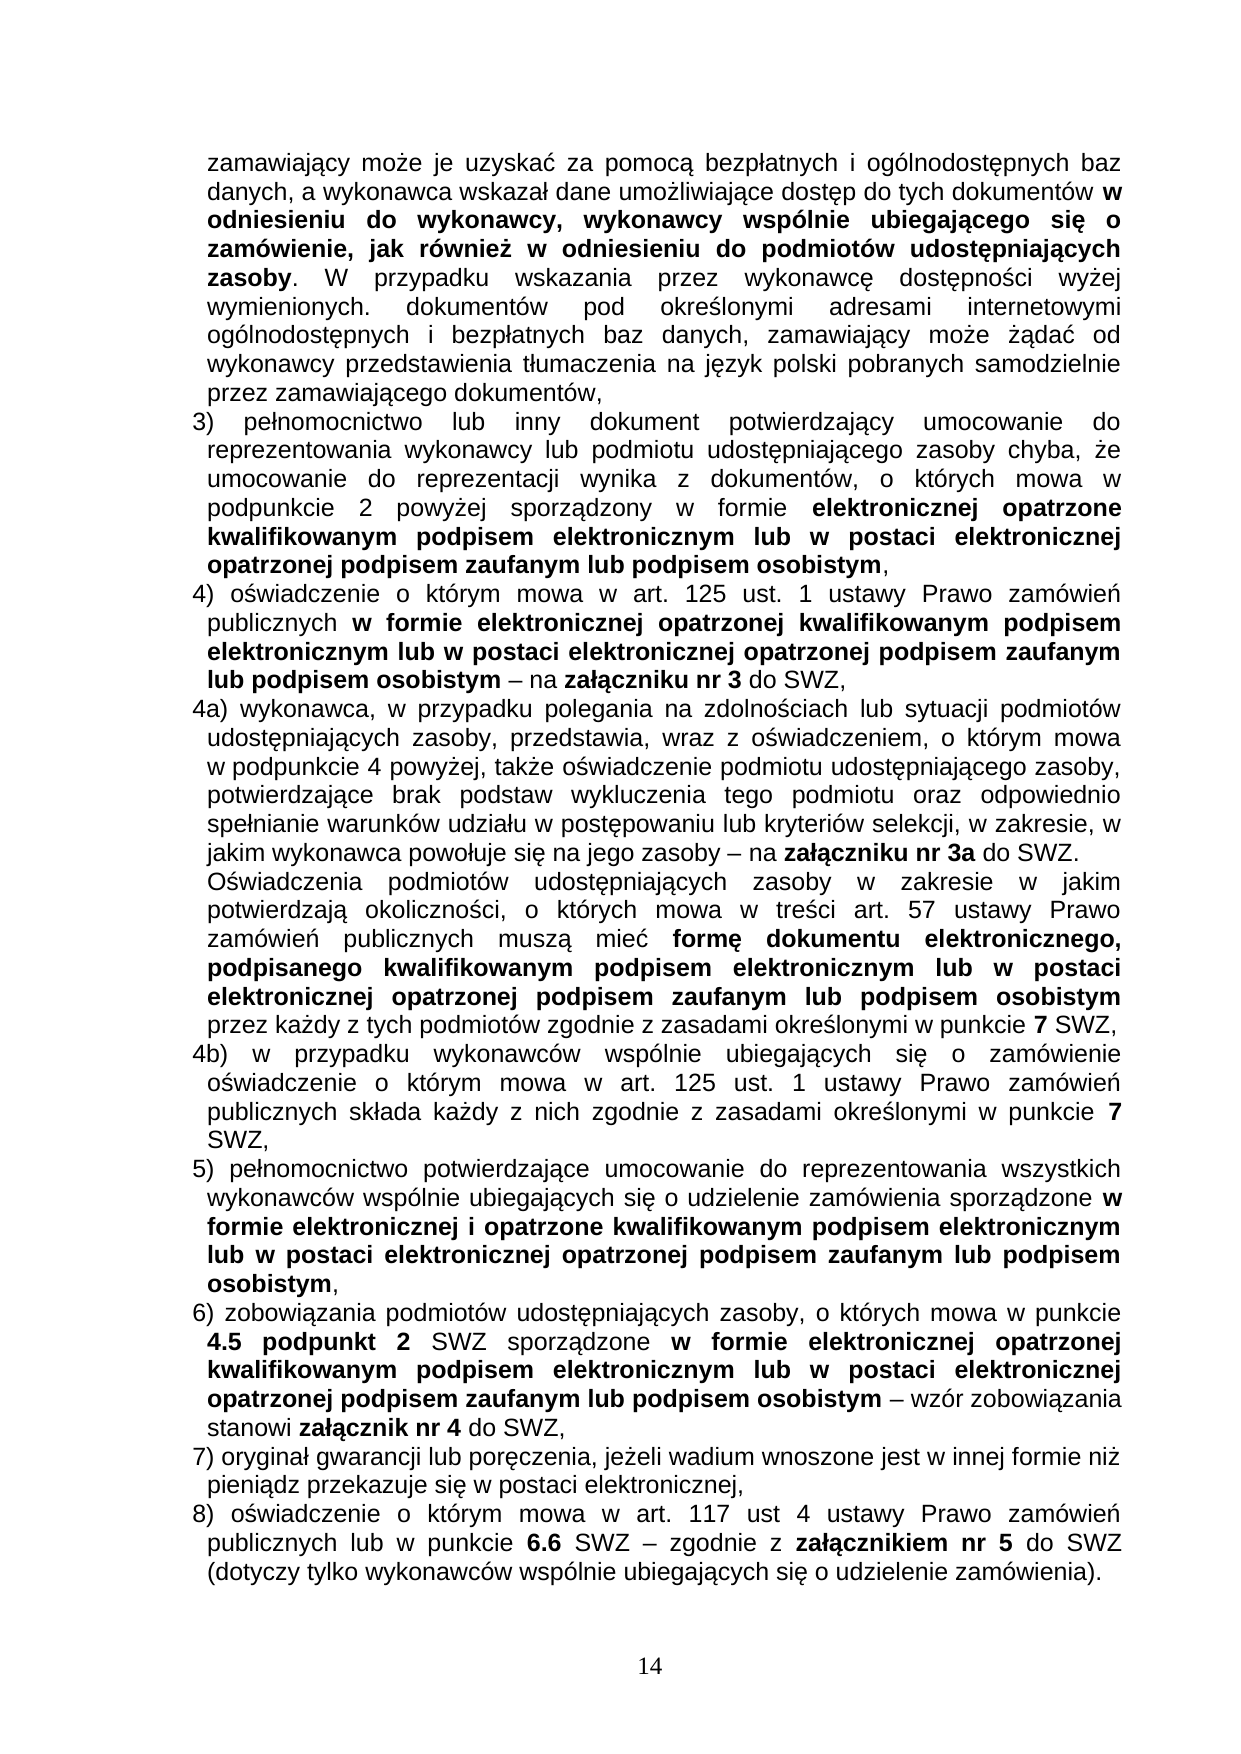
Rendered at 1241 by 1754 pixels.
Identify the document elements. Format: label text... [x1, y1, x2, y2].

text 6) zobowiązania podmiotów udostępniających zasoby, o których mowa w punkcie 4.5 podpunkt 2 SWZ sporządzone w formie elektronicznej opatrzonej kwalifikowanym podpisem elektronicznym lub w postaci elektronicznej opatrzonej podpisem zaufanym lub podpisem osobistym – wzór zobowiązania stanowi załącznik nr 4 do SWZ, [192, 1298, 1122, 1441]
text 4a) wykonawca, w przypadku polegania na zdolnościach lub sytuacji podmiotów udostępniających zasoby, przedstawia, wraz z oświadczeniem, o którym mowa w podpunkcie 4 powyżej, także oświadczenie podmiotu udostępniającego zasoby, potwierdzające brak podstaw wykluczenia tego podmiotu oraz odpowiednio spełnianie warunków udziału w postępowaniu lub kryteriów selekcji, w zakresie, w jakim wykonawca powołuje się na jego zasoby – na załączniku nr 3a do SWZ. [192, 694, 1122, 866]
text 4) oświadczenie o którym mowa w art. 125 ust. 1 ustawy Prawo zamówień publicznych w formie elektronicznej opatrzonej kwalifikowanym podpisem elektronicznym lub w postaci elektronicznej opatrzonej podpisem zaufanym lub podpisem osobistym – na załączniku nr 3 do SWZ, [192, 579, 1122, 694]
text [192, 148, 1122, 406]
text 3) pełnomocnictwo lub inny dokument potwierdzający umocowanie do reprezentowania wykonawcy lub podmiotu udostępniającego zasoby chyba, że umocowanie do reprezentacji wynika z dokumentów, o których mowa w podpunkcie 2 powyżej sporządzony w formie elektronicznej opatrzone kwalifikowanym podpisem elektronicznym lub w postaci elektronicznej opatrzonej podpisem zaufanym lub podpisem osobistym, [192, 406, 1122, 579]
text 5) pełnomocnictwo potwierdzające umocowanie do reprezentowania wszystkich wykonawców wspólnie ubiegających się o udzielenie zamówienia sporządzone w formie elektronicznej i opatrzone kwalifikowanym podpisem elektronicznym lub w postaci elektronicznej opatrzonej podpisem zaufanym lub podpisem osobistym, [192, 1154, 1122, 1298]
text 7) oryginał gwarancji lub poręczenia, jeżeli wadium wnoszone jest w innej formie niż pieniądz przekazuje się w postaci elektronicznej, [192, 1441, 1122, 1499]
text 8) oświadczenie o którym mowa w art. 117 ust 4 ustawy Prawo zamówień publicznych lub w punkcie 6.6 SWZ – zgodnie z załącznikiem nr 5 do SWZ (dotyczy tylko wykonawców wspólnie ubiegających się o udzielenie zamówienia). [192, 1499, 1122, 1585]
text Oświadczenia podmiotów udostępniających zasoby w zakresie w jakim potwierdzają okoliczności, o których mowa w treści art. 57 ustawy Prawo zamówień publicznych muszą mieć formę dokumentu elektronicznego, podpisanego kwalifikowanym podpisem elektronicznym lub w postaci elektronicznej opatrzonej podpisem zaufanym lub podpisem osobistym przez każdy z tych podmiotów zgodnie z zasadami określonymi w punkcie 7 SWZ, [207, 866, 1122, 1039]
text 4b) w przypadku wykonawców wspólnie ubiegających się o zamówienie oświadczenie o którym mowa w art. 125 ust. 1 ustawy Prawo zamówień publicznych składa każdy z nich zgodnie z zasadami określonymi w punkcie 7 SWZ, [192, 1039, 1122, 1154]
